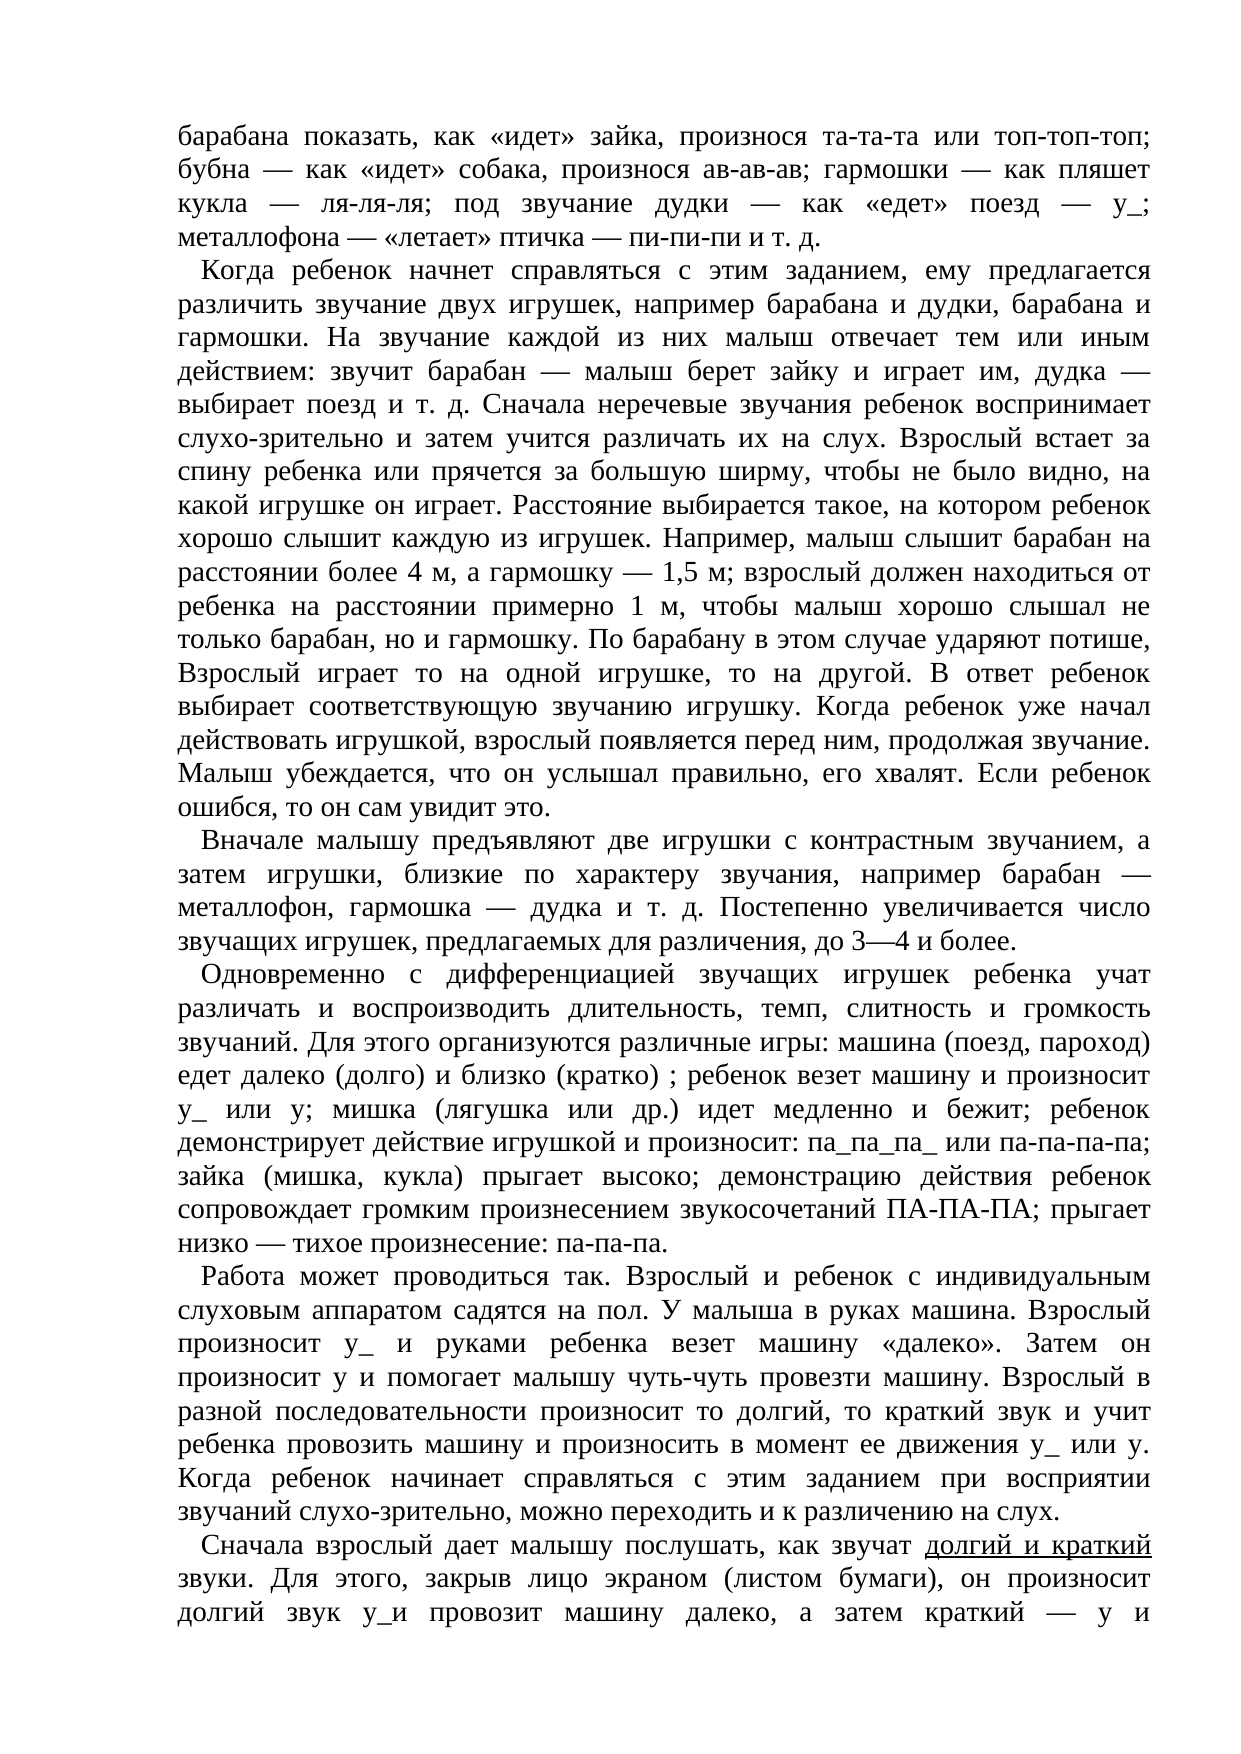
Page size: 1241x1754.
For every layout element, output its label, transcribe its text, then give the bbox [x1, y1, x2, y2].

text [177, 118, 1152, 252]
text Одновременно с дифференциацией звучащих игрушек ребенка учат различать и воспроизводить длительность, темп, слитность и громкость звучаний. Для этого организуются различные игры: машина (поезд, пароход) едет далеко (долго) и близко (кратко) ; ребенок везет машину и произносит у_ или у; мишка (лягушка или др.) идет медленно и бежит; ребенок демонстрирует действие игрушкой и произносит: па_па_па_ или па-па-па-па; зайка (мишка, кукла) прыгает высоко; демонстрацию действия ребенок сопровождает громким произнесением звукосочетаний ПА-ПА-ПА; прыгает низко — тихое произнесение: па-па-па. [177, 957, 1152, 1258]
text Вначале малышу предъявляют две игрушки с контрастным звучанием, а затем игрушки, близкие по характеру звучания, например барабан — металлофон, гармошка — дудка и т. д. Постепенно увеличивается число звучащих игрушек, предлагаемых для различения, до 3—4 и более. [177, 822, 1152, 957]
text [177, 1527, 1152, 1627]
text Когда ребенок начнет справляться с этим заданием, ему предлагается различить звучание двух игрушек, например барабана и дудки, барабана и гармошки. На звучание каждой из них малыш отвечает тем или иным действием: звучит барабан — малыш берет зайку и играет им, дудка — выбирает поезд и т. д. Сначала неречевые звучания ребенок воспринимает слухо-зрительно и затем учится различать их на слух. Взрослый встает за спину ребенка или прячется за большую ширму, чтобы не было видно, на какой игрушке он играет. Расстояние выбирается такое, на котором ребенок хорошо слышит каждую из игрушек. Например, малыш слышит барабан на расстоянии более , а гармошку — ; взрослый должен находиться от ребенка на расстоянии примерно , чтобы малыш хорошо слышал не только барабан, но и гармошку. По барабану в этом случае ударяют потише, Взрослый играет то на одной игрушке, то на другой. В ответ ребенок выбирает соответствующую звучанию игрушку. Когда ребенок уже начал действовать игрушкой, взрослый появляется перед ним, продолжая звучание. Малыш убеждается, что он услышал правильно, его хвалят. Если ребенок ошибся, то он сам увидит это. [177, 252, 1152, 822]
text Работа может проводиться так. Взрослый и ребенок с индивидуальным слуховым аппаратом садятся на пол. У малыша в руках машина. Взрослый произносит у_ и руками ребенка везет машину «далеко». Затем он произносит у и помогает малышу чуть-чуть провезти машину. Взрослый в разной последовательности произносит то долгий, то краткий звук и учит ребенка провозить машину и произносить в момент ее движения у_ или у. Когда ребенок начинает справляться с этим заданием при восприятии звучаний слухо-зрительно, можно переходить и к различению на слух. [177, 1258, 1152, 1527]
